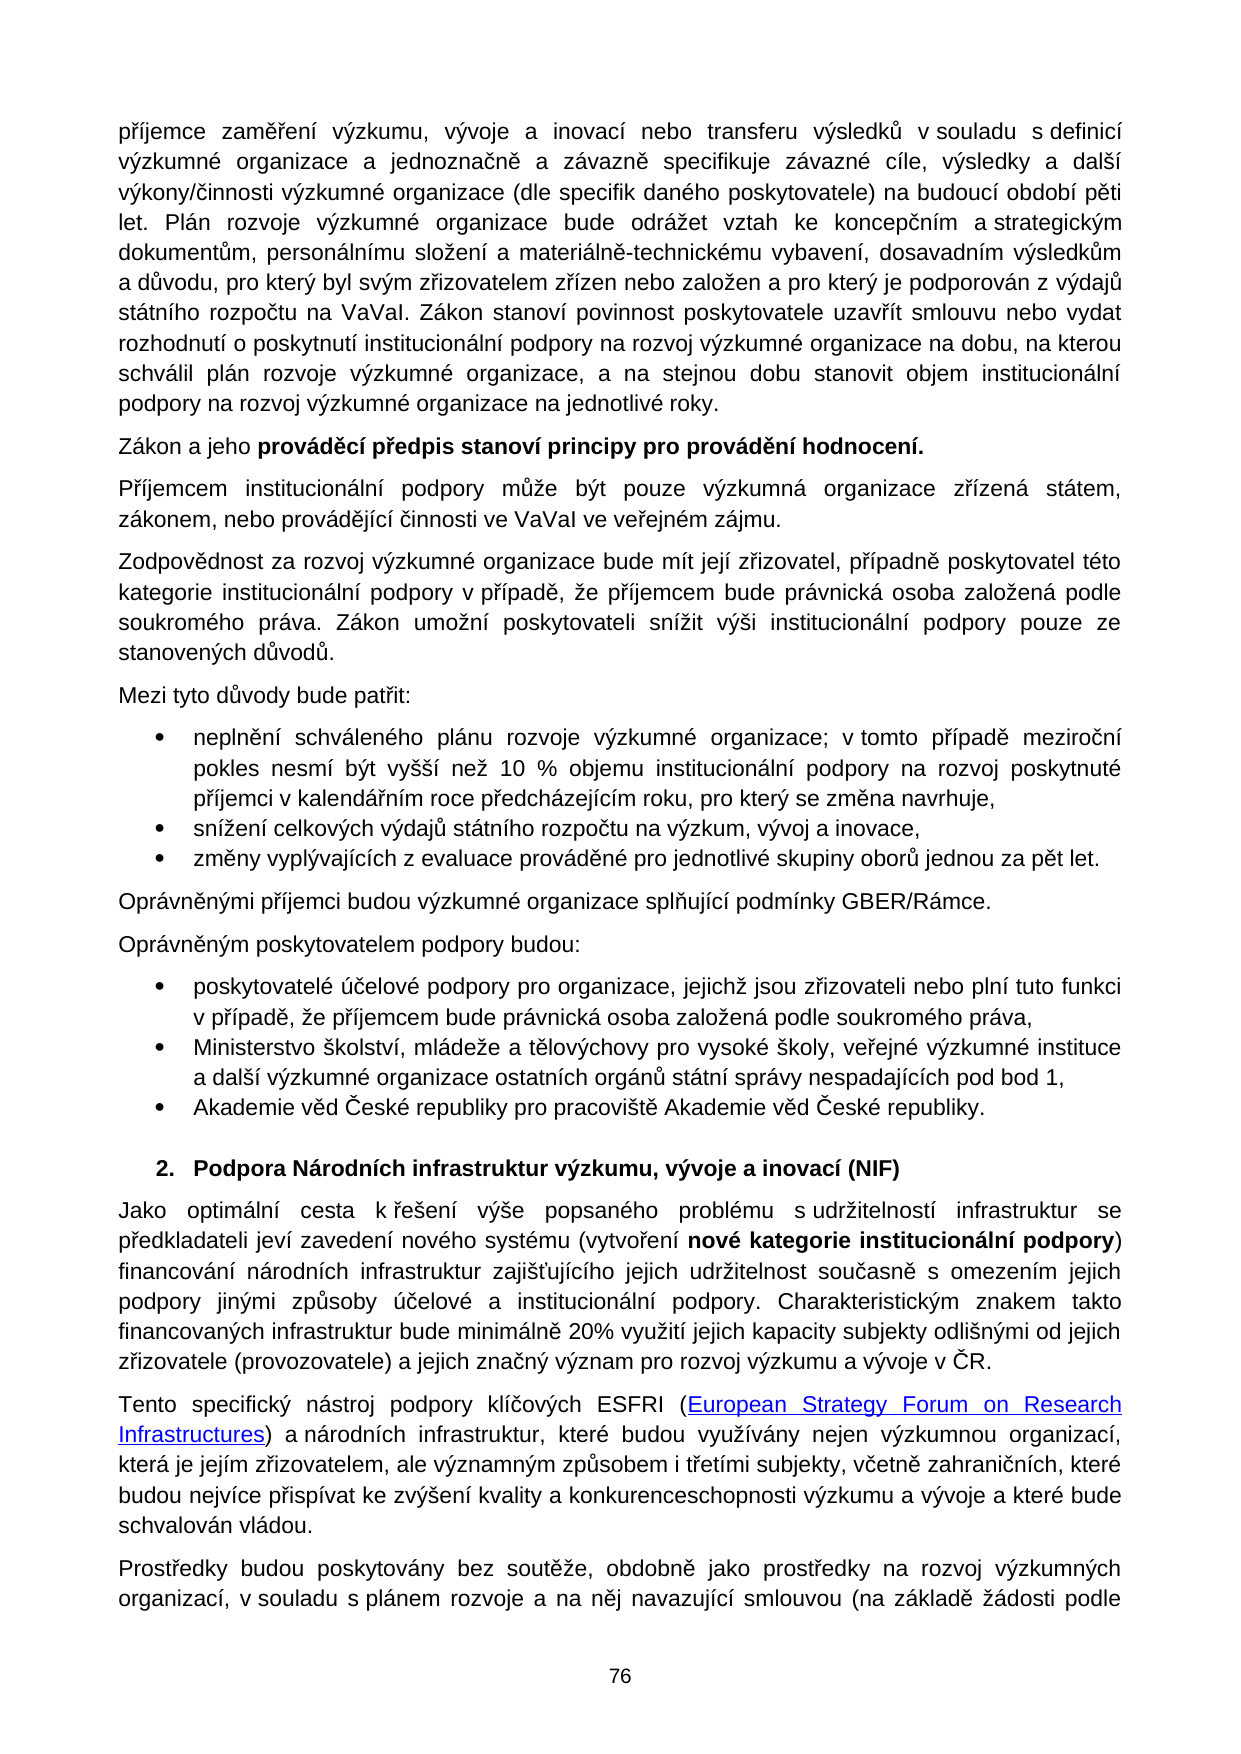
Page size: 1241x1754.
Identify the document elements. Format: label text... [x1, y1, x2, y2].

text Tento specifický nástroj podpory klíčových ESFRI (European Strategy Forum on Research Infrastructures) a národních infrastruktur, které budou využívány nejen výzkumnou organizací, která je jejím zřizovatelem, ale významným způsobem i třetími subjekty, včetně zahraničních, které budou nejvíce přispívat ke zvýšení kvality a konkurenceschopnosti výzkumu a vývoje a které bude schvalován vládou. [118, 1391, 1122, 1538]
text Mezi tyto důvody bude patřit: [118, 682, 1122, 708]
list neplnění schváleného plánu rozvoje výzkumné organizace; v tomto případě meziroční pokles nesmí být vyšší než 10 % objemu institucionální podpory na rozvoj poskytnuté příjemci v kalendářním roce předcházejícím roku, pro který se změna navrhuje, [156, 724, 1122, 811]
list změny vyplývajících z evaluace prováděné pro jednotlivé skupiny oborů jednou za pět let. [156, 845, 1122, 872]
list Podpora Národních infrastruktur výzkumu, vývoje a inovací (NIF) [156, 1154, 1122, 1181]
list Ministerstvo školství, mládeže a tělovýchovy pro vysoké školy, veřejné výzkumné instituce a další výzkumné organizace ostatních orgánů státní správy nespadajících pod bod 1, [156, 1034, 1122, 1090]
list Akademie věd České republiky pro pracoviště Akademie věd České republiky. [156, 1094, 1122, 1121]
text Příjemcem institucionální podpory může být pouze výzkumná organizace zřízená státem, zákonem, nebo provádějící činnosti ve VaVaI ve veřejném zájmu. [118, 475, 1122, 532]
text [118, 1554, 1122, 1611]
list snížení celkových výdajů státního rozpočtu na výzkum, vývoj a inovace, [156, 815, 1122, 841]
text Zodpovědnost za rozvoj výzkumné organizace bude mít její zřizovatel, případně poskytovatel této kategorie institucionální podpory v případě, že příjemcem bude právnická osoba založená podle soukromého práva. Zákon umožní poskytovateli snížit výši institucionální podpory pouze ze stanovených důvodů. [118, 548, 1122, 665]
text Jako optimální cesta k řešení výše popsaného problému s udržitelností infrastruktur se předkladateli jeví zavedení nového systému (vytvoření nové kategorie institucionální podpory) financování národních infrastruktur zajišťujícího jejich udržitelnost současně s omezením jejich podpory jinými způsoby účelové a institucionální podpory. Charakteristickým znakem takto financovaných infrastruktur bude minimálně 20% využití jejich kapacity subjekty odlišnými od jejich zřizovatele (provozovatele) a jejich značný význam pro rozvoj výzkumu a vývoje v ČR. [118, 1197, 1122, 1375]
list poskytovatelé účelové podpory pro organizace, jejichž jsou zřizovateli nebo plní tuto funkci v případě, že příjemcem bude právnická osoba založená podle soukromého práva, [156, 973, 1122, 1030]
text Oprávněnými příjemci budou výzkumné organizace splňující podmínky GBER/Rámce. [118, 888, 1122, 914]
text Zákon a jeho prováděcí předpis stanoví principy pro provádění hodnocení. [118, 433, 1122, 459]
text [118, 118, 1122, 416]
text Oprávněným poskytovatelem podpory budou: [118, 931, 1122, 957]
